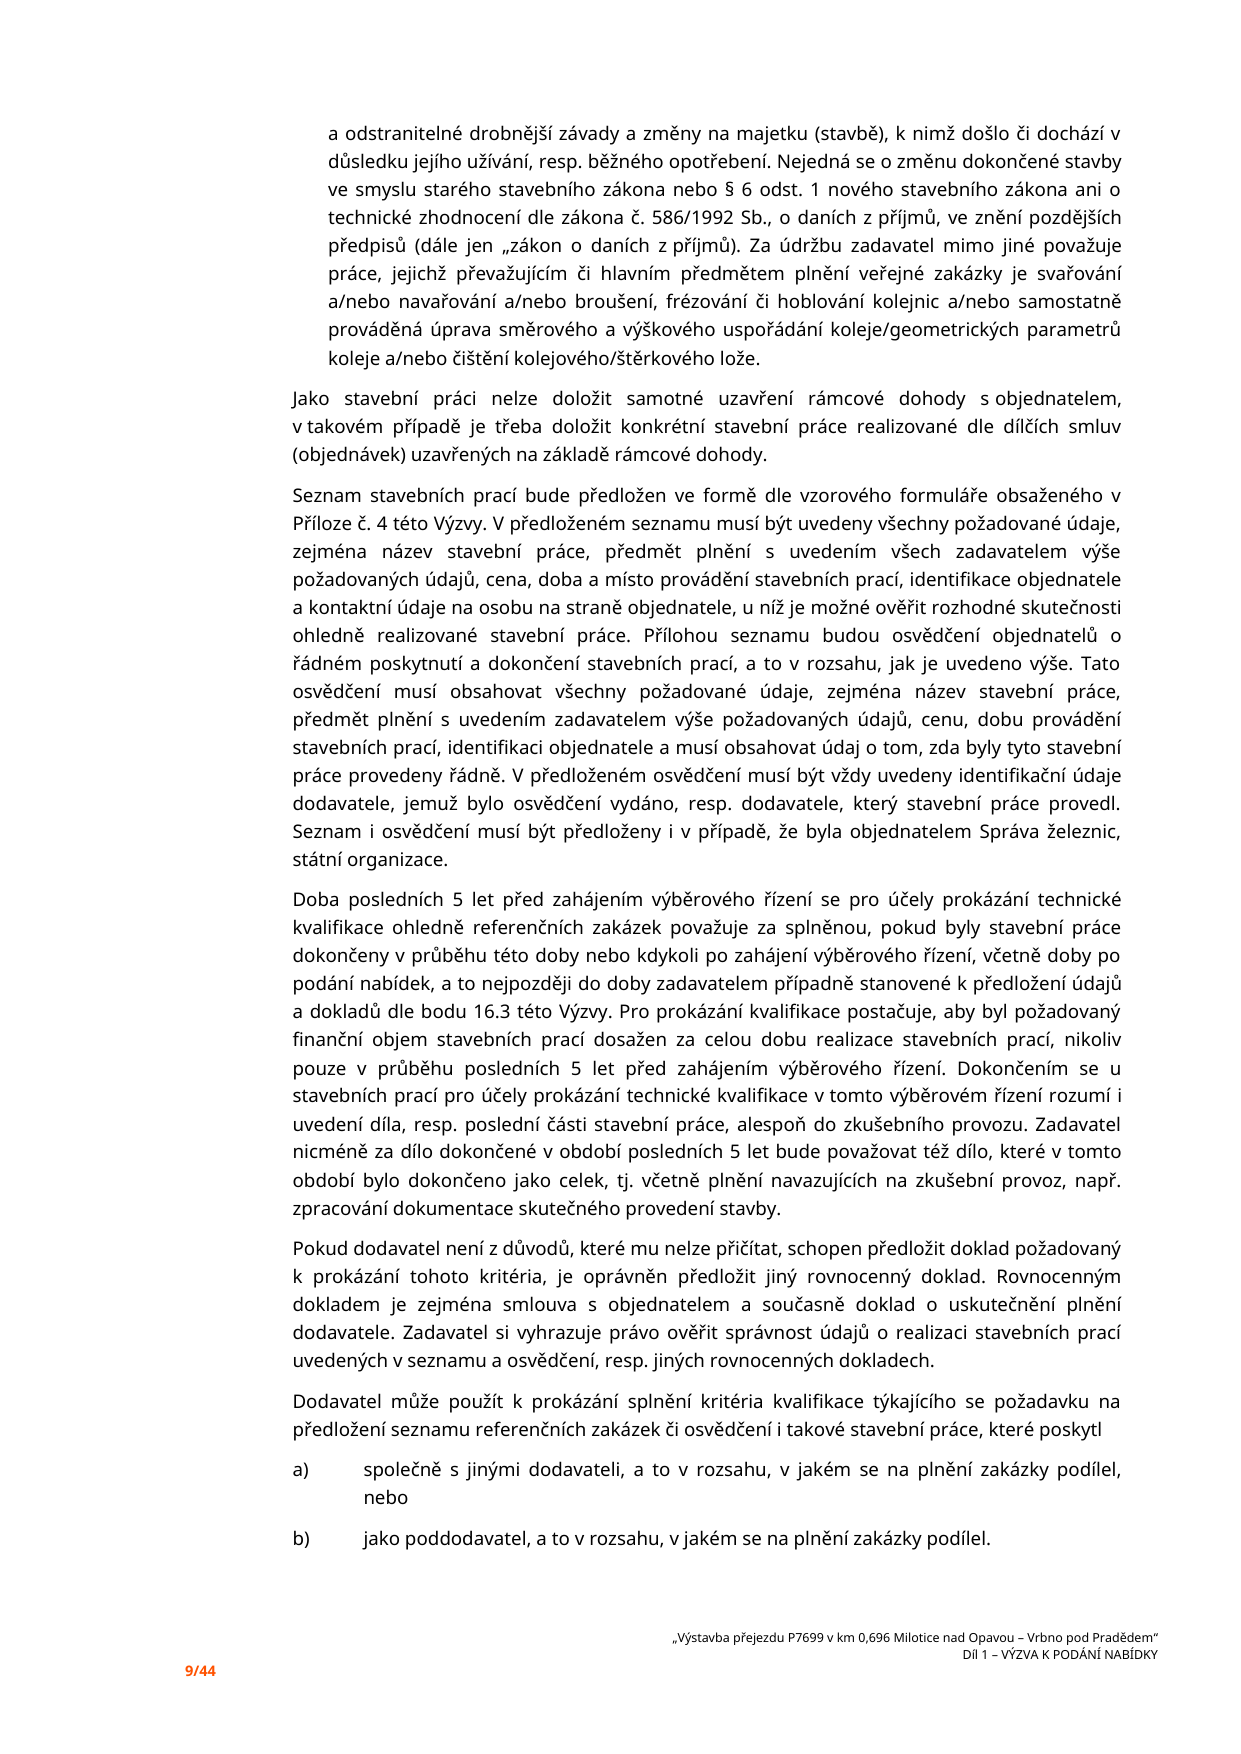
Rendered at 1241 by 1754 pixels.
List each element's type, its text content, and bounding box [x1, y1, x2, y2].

text Jako stavební práci nelze doložit samotné uzavření rámcové dohody s objednatelem, v takovém případě je třeba doložit konkrétní stavební práce realizované dle dílčích smluv (objednávek) uzavřených na základě rámcové dohody. [292, 385, 1122, 467]
text a) společně s jinými dodavateli, a to v rozsahu, v jakém se na plnění zakázky podílel, nebo [292, 1457, 1122, 1510]
text Pokud dodavatel není z důvodů, které mu nelze přičítat, schopen předložit doklad požadovaný k prokázání tohoto kritéria, je oprávněn předložit jiný rovnocenný doklad. Rovnocenným dokladem je zejména smlouva s objednatelem a současně doklad o uskutečnění plnění dodavatele. Zadavatel si vyhrazuje právo ověřit správnost údajů o realizaci stavebních prací uvedených v seznamu a osvědčení, resp. jiných rovnocenných dokladech. [292, 1235, 1122, 1373]
text Doba posledních 5 let před zahájením výběrového řízení se pro účely prokázání technické kvalifikace ohledně referenčních zakázek považuje za splněnou, pokud byly stavební práce dokončeny v průběhu této doby nebo kdykoli po zahájení výběrového řízení, včetně doby po podání nabídek, a to nejpozději do doby zadavatelem případně stanovené k předložení údajů a dokladů dle bodu 16.3 této Výzvy. Pro prokázání kvalifikace postačuje, aby byl požadovaný finanční objem stavebních prací dosažen za celou dobu realizace stavebních prací, nikoliv pouze v průběhu posledních 5 let před zahájením výběrového řízení. Dokončením se u stavebních prací pro účely prokázání technické kvalifikace v tomto výběrovém řízení rozumí i uvedení díla, resp. poslední části stavební práce, alespoň do zkušebního provozu. Zadavatel nicméně za dílo dokončené v období posledních 5 let bude považovat též dílo, které v tomto období bylo dokončeno jako celek, tj. včetně plnění navazujících na zkušební provoz, např. zpracování dokumentace skutečného provedení stavby. [292, 887, 1122, 1220]
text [292, 121, 1122, 370]
text Dodavatel může použít k prokázání splnění kritéria kvalifikace týkajícího se požadavku na předložení seznamu referenčních zakázek či osvědčení i takové stavební práce, které poskytl [292, 1388, 1122, 1442]
text Seznam stavebních prací bude předložen ve formě dle vzorového formuláře obsaženého v Příloze č. 4 této Výzvy. V předloženém seznamu musí být uvedeny všechny požadované údaje, zejména název stavební práce, předmět plnění s uvedením všech zadavatelem výše požadovaných údajů, cena, doba a místo provádění stavebních prací, identifikace objednatele a kontaktní údaje na osobu na straně objednatele, u níž je možné ověřit rozhodné skutečnosti ohledně realizované stavební práce. Přílohou seznamu budou osvědčení objednatelů o řádném poskytnutí a dokončení stavebních prací, a to v rozsahu, jak je uvedeno výše. Tato osvědčení musí obsahovat všechny požadované údaje, zejména název stavební práce, předmět plnění s uvedením zadavatelem výše požadovaných údajů, cenu, dobu provádění stavebních prací, identifikaci objednatele a musí obsahovat údaj o tom, zda byly tyto stavební práce provedeny řádně. V předloženém osvědčení musí být vždy uvedeny identifikační údaje dodavatele, jemuž bylo osvědčení vydáno, resp. dodavatele, který stavební práce provedl. Seznam i osvědčení musí být předloženy i v případě, že byla objednatelem Správa železnic, státní organizace. [292, 482, 1122, 872]
text b) jako poddodavatel, a to v rozsahu, v jakém se na plnění zakázky podílel. [292, 1525, 1122, 1551]
